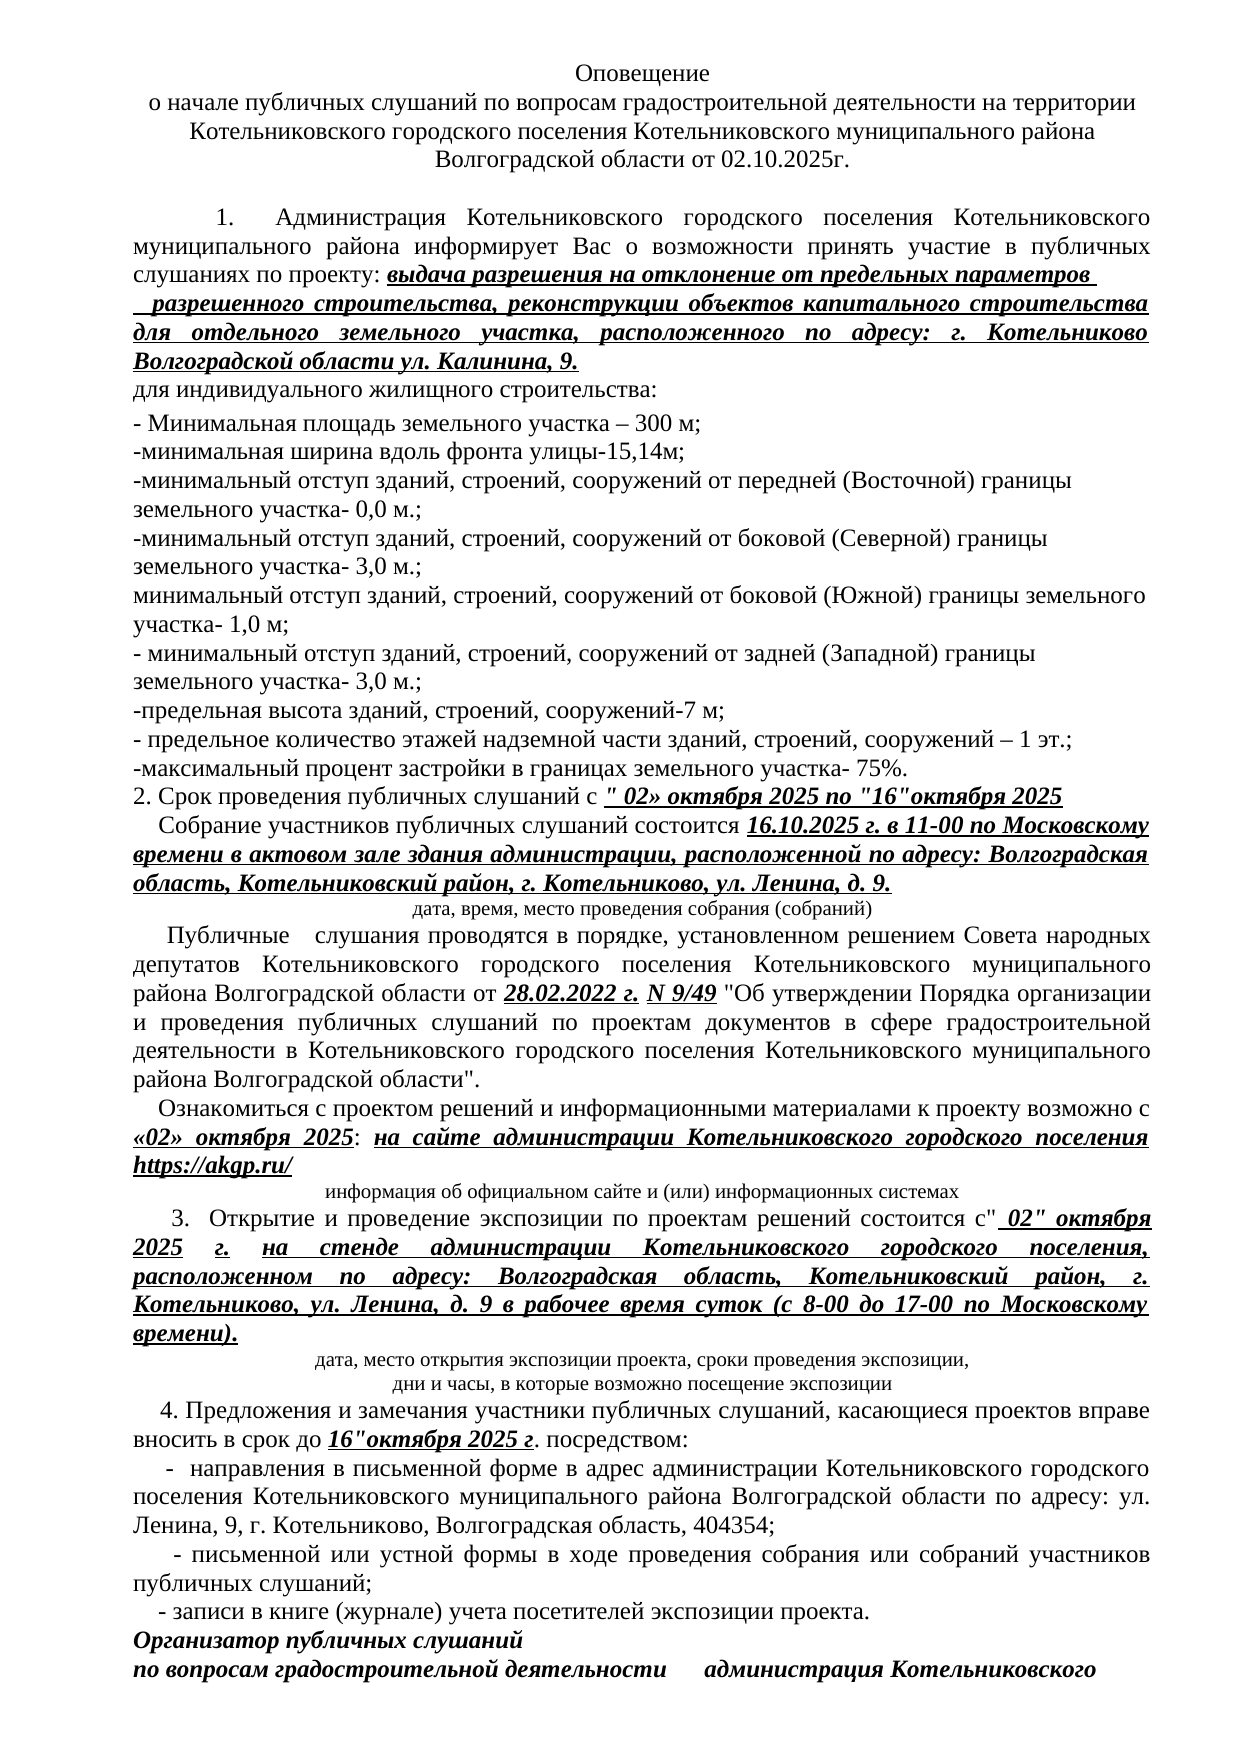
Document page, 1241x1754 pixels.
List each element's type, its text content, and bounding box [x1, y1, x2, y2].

text - письменной или устной формы в ходе проведения собрания или собраний участников публичных слушаний; [133, 1539, 1152, 1596]
text - записи в книге (журнале) учета посетителей экспозиции проекта. [133, 1596, 1152, 1625]
text минимальный отступ зданий, строений, сооружений от боковой (Южной) границы земельного участка- 1,0 м; [133, 580, 1152, 638]
text 2. Срок проведения публичных слушаний с " 02» октября 2025 по "16"октября 2025 [133, 781, 1152, 810]
text разрешенного строительства, реконструкции объектов капитального строительства для отдельного земельного участка, расположенного по адресу: г. Котельниково Волгоградской области ул. Калинина, 9. [133, 288, 1152, 374]
text - направления в письменной форме в адрес администрации Котельниковского городского поселения Котельниковского муниципального района Волгоградской области по адресу: ул. Ленина, 9, г. Котельниково, Волгоградская область, 404354; [133, 1453, 1152, 1539]
text - Минимальная площадь земельного участка – 300 м; [133, 408, 1152, 436]
text -предельная высота зданий, строений, сооружений-7 м; [133, 695, 1152, 724]
text Оповещение [133, 58, 1152, 87]
text информация об официальном сайте и (или) информационных системах [133, 1179, 1152, 1203]
text дата, место открытия экспозиции проекта, сроки проведения экспозиции, [133, 1347, 1152, 1371]
text 3. Открытие и проведение экспозиции по проектам решений состоится с" 02" октября 2025 г. на стенде администрации Котельниковского городского поселения, расположенном по адресу: Волгоградская область, Котельниковский район, г. Котельниково, ул. Ленина, д. 9 в рабочее время суток (с 8-00 до 17-00 по Московскому времени). [133, 1203, 1152, 1347]
text Организатор публичных слушаний [133, 1625, 1152, 1654]
text 4. Предложения и замечания участники публичных слушаний, касающиеся проектов вправе вносить в срок до 16"октября 2025 г. посредством: [133, 1395, 1152, 1453]
text по вопросам градостроительной деятельности администрация Котельниковского [133, 1654, 1152, 1683]
text дата, время, место проведения собрания (собраний) [133, 896, 1152, 920]
text дни и часы, в которые возможно посещение экспозиции [133, 1371, 1152, 1395]
text для индивидуального жилищного строительства: [133, 374, 1152, 403]
text Ознакомиться с проектом решений и информационными материалами к проекту возможно с «02» октября 2025: на сайте администрации Котельниковского городского поселения https://akgp.ru/ [133, 1093, 1152, 1179]
text 1. Администрация Котельниковского городского поселения Котельниковского муниципального района информирует Вас о возможности принять участие в публичных слушаниях по проекту: выдача разрешения на отклонение от предельных параметров [133, 202, 1152, 288]
text -минимальная ширина вдоль фронта улицы-15,14м; -минимальный отступ зданий, строений, сооружений от передней (Восточной) границы земельного участка- 0,0 м.; [133, 436, 1152, 523]
text о начале публичных слушаний по вопросам градостроительной деятельности на территории Котельниковского городского поселения Котельниковского муниципального района Волгоградской области от 02.10.2025г. [133, 87, 1152, 173]
text -минимальный отступ зданий, строений, сооружений от боковой (Северной) границы земельного участка- 3,0 м.; [133, 523, 1152, 580]
text -максимальный процент застройки в границах земельного участка- 75%. [133, 753, 1152, 781]
text - предельное количество этажей надземной части зданий, строений, сооружений – 1 эт.; [133, 724, 1152, 753]
text - минимальный отступ зданий, строений, сооружений от задней (Западной) границы земельного участка- 3,0 м.; [133, 638, 1152, 695]
text Собрание участников публичных слушаний состоится 16.10.2025 г. в 11-00 по Московскому времени в актовом зале здания администрации, расположенной по адресу: Волгоградская область, Котельниковский район, г. Котельниково, ул. Ленина, д. 9. [133, 810, 1152, 896]
text Публичные слушания проводятся в порядке, установленном решением Совета народных депутатов Котельниковского городского поселения Котельниковского муниципального района Волгоградской области от 28.02.2022 г. N 9/49 "Об утверждении Порядка организации и проведения публичных слушаний по проектам документов в сфере градостроительной деятельности в Котельниковского городского поселения Котельниковского муниципального района Волгоградской области". [133, 920, 1152, 1093]
